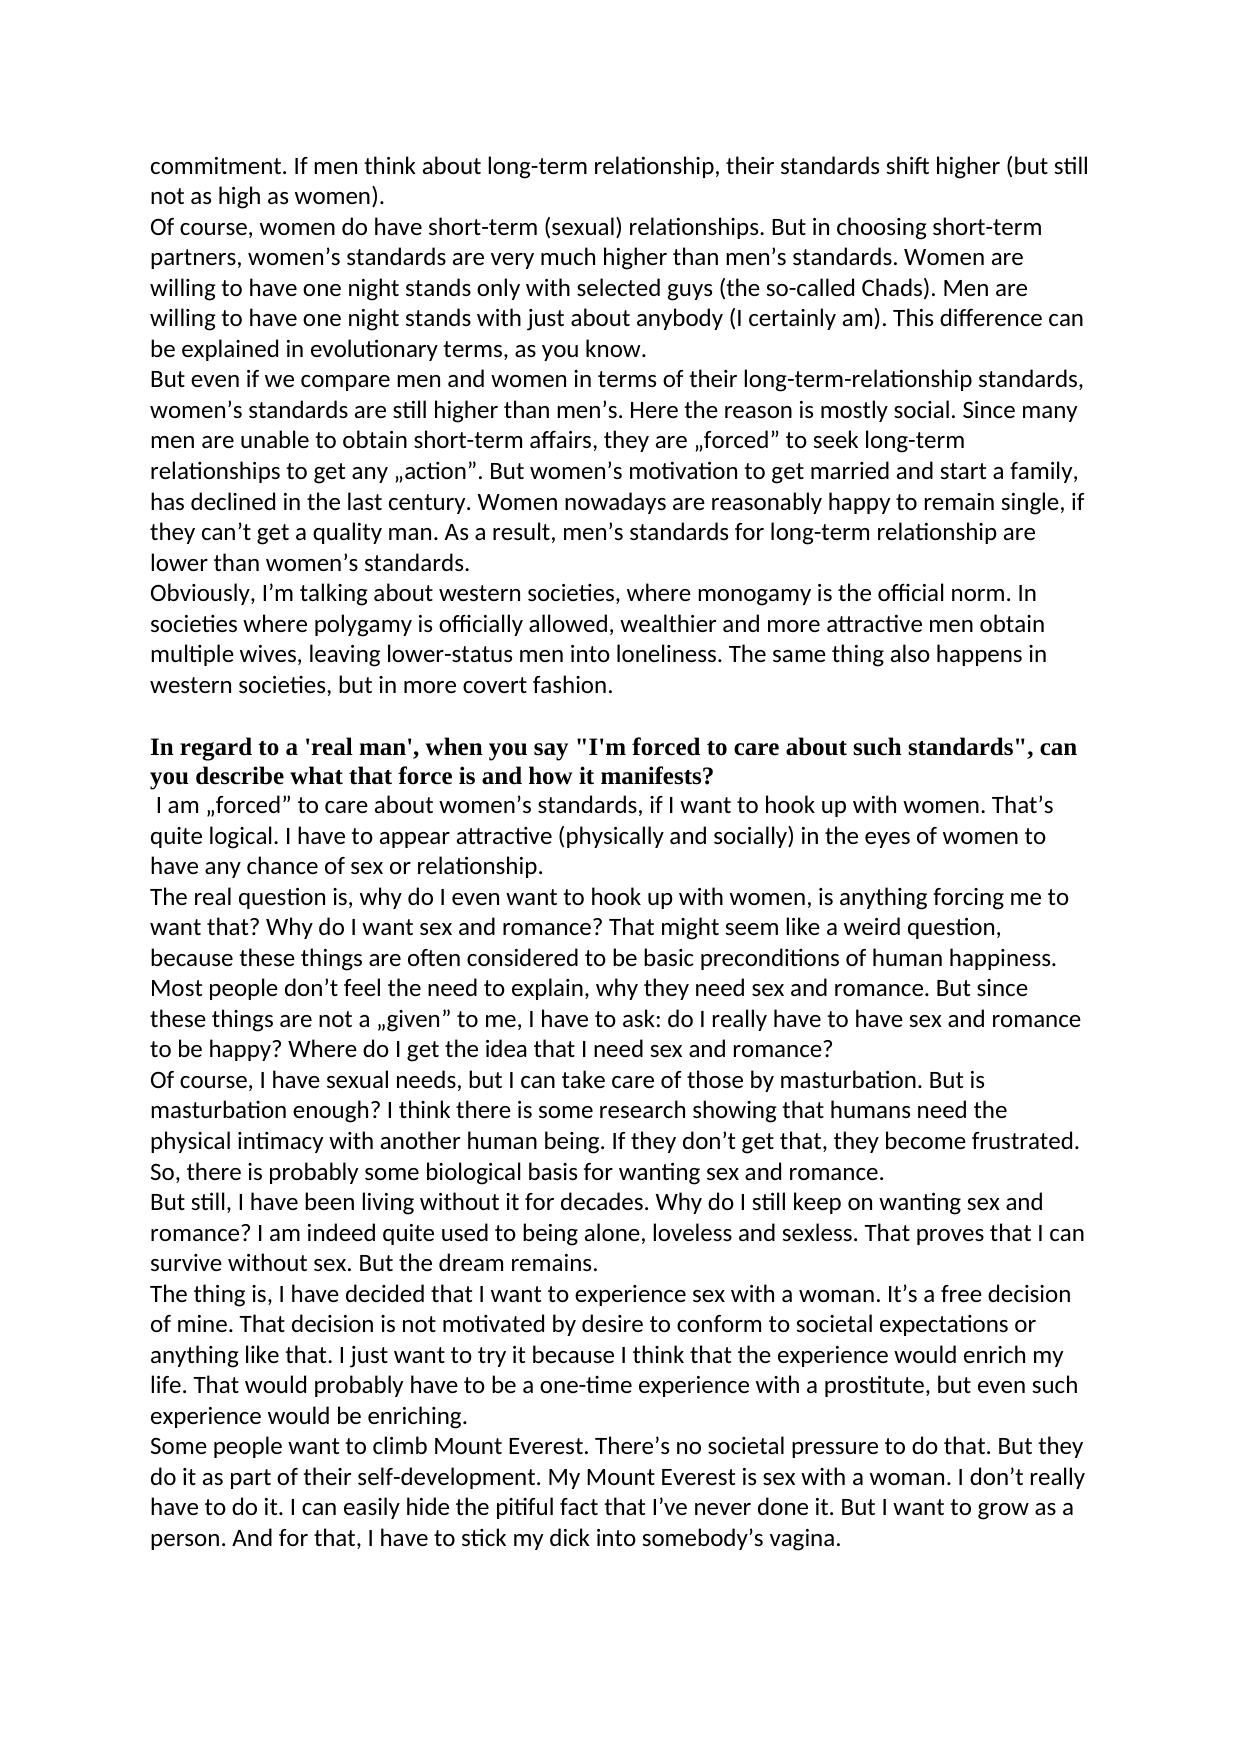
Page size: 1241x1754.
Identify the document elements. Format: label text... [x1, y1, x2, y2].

text But still, I have been living without it for decades. Why do I still keep on wanting sex and romance? I am indeed quite used to being alone, loveless and sexless. That proves that I can survive without sex. But the dream remains. [150, 1186, 1090, 1278]
text Of course, women do have short-term (sexual) relationships. But in choosing short-term partners, women’s standards are very much higher than men’s standards. Women are willing to have one night stands only with selected guys (the so-called Chads). Men are willing to have one night stands with just about anybody (I certainly am). This difference can be explained in evolutionary terms, as you know. [150, 211, 1090, 364]
text The real question is, why do I even want to hook up with women, is anything forcing me to want that? Why do I want sex and romance? That might seem like a weird question, because these things are often considered to be basic preconditions of human happiness. Most people don’t feel the need to explain, why they need sex and romance. But since these things are not a „given” to me, I have to ask: do I really have to have sex and romance to be happy? Where do I get the idea that I need sex and romance? [150, 881, 1090, 1064]
text The thing is, I have decided that I want to experience sex with a woman. It’s a free decision of mine. That decision is not motivated by desire to conform to societal expectations or anything like that. I just want to try it because I think that the experience would enrich my life. That would probably have to be a one-time experience with a prostitute, but even such experience would be enriching. [150, 1278, 1090, 1430]
text Of course, I have sexual needs, but I can take care of those by masturbation. But is masturbation enough? I think there is some research showing that humans need the physical intimacy with another human being. If they don’t get that, they become frustrated. So, there is probably some biological basis for wanting sex and romance. [150, 1064, 1090, 1186]
text In regard to a 'real man', when you say "I'm forced to care about such standards", can you describe what that force is and how it manifests? [150, 732, 1090, 789]
text Some people want to climb Mount Everest. There’s no societal pressure to do that. But they do it as part of their self-development. My Mount Everest is sex with a woman. I don’t really have to do it. I can easily hide the pitiful fact that I’ve never done it. But I want to grow as a person. And for that, I have to stick my dick into somebody’s vagina. [150, 1430, 1090, 1552]
text Obviously, I’m talking about western societies, where monogamy is the official norm. In societies where polygamy is officially allowed, wealthier and more attractive men obtain multiple wives, leaving lower-status men into loneliness. The same thing also happens in western societies, but in more covert fashion. [150, 577, 1090, 699]
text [150, 150, 1090, 211]
text I am „forced” to care about women’s standards, if I want to hook up with women. That’s quite logical. I have to appear attractive (physically and socially) in the eyes of women to have any chance of sex or relationship. [150, 789, 1090, 881]
text But even if we compare men and women in terms of their long-term-relationship standards, women’s standards are still higher than men’s. Here the reason is mostly social. Since many men are unable to obtain short-term affairs, they are „forced” to seek long-term relationships to get any „action”. But women’s motivation to get married and start a family, has declined in the last century. Women nowadays are reasonably happy to remain single, if they can’t get a quality man. As a result, men’s standards for long-term relationship are lower than women’s standards. [150, 364, 1090, 577]
